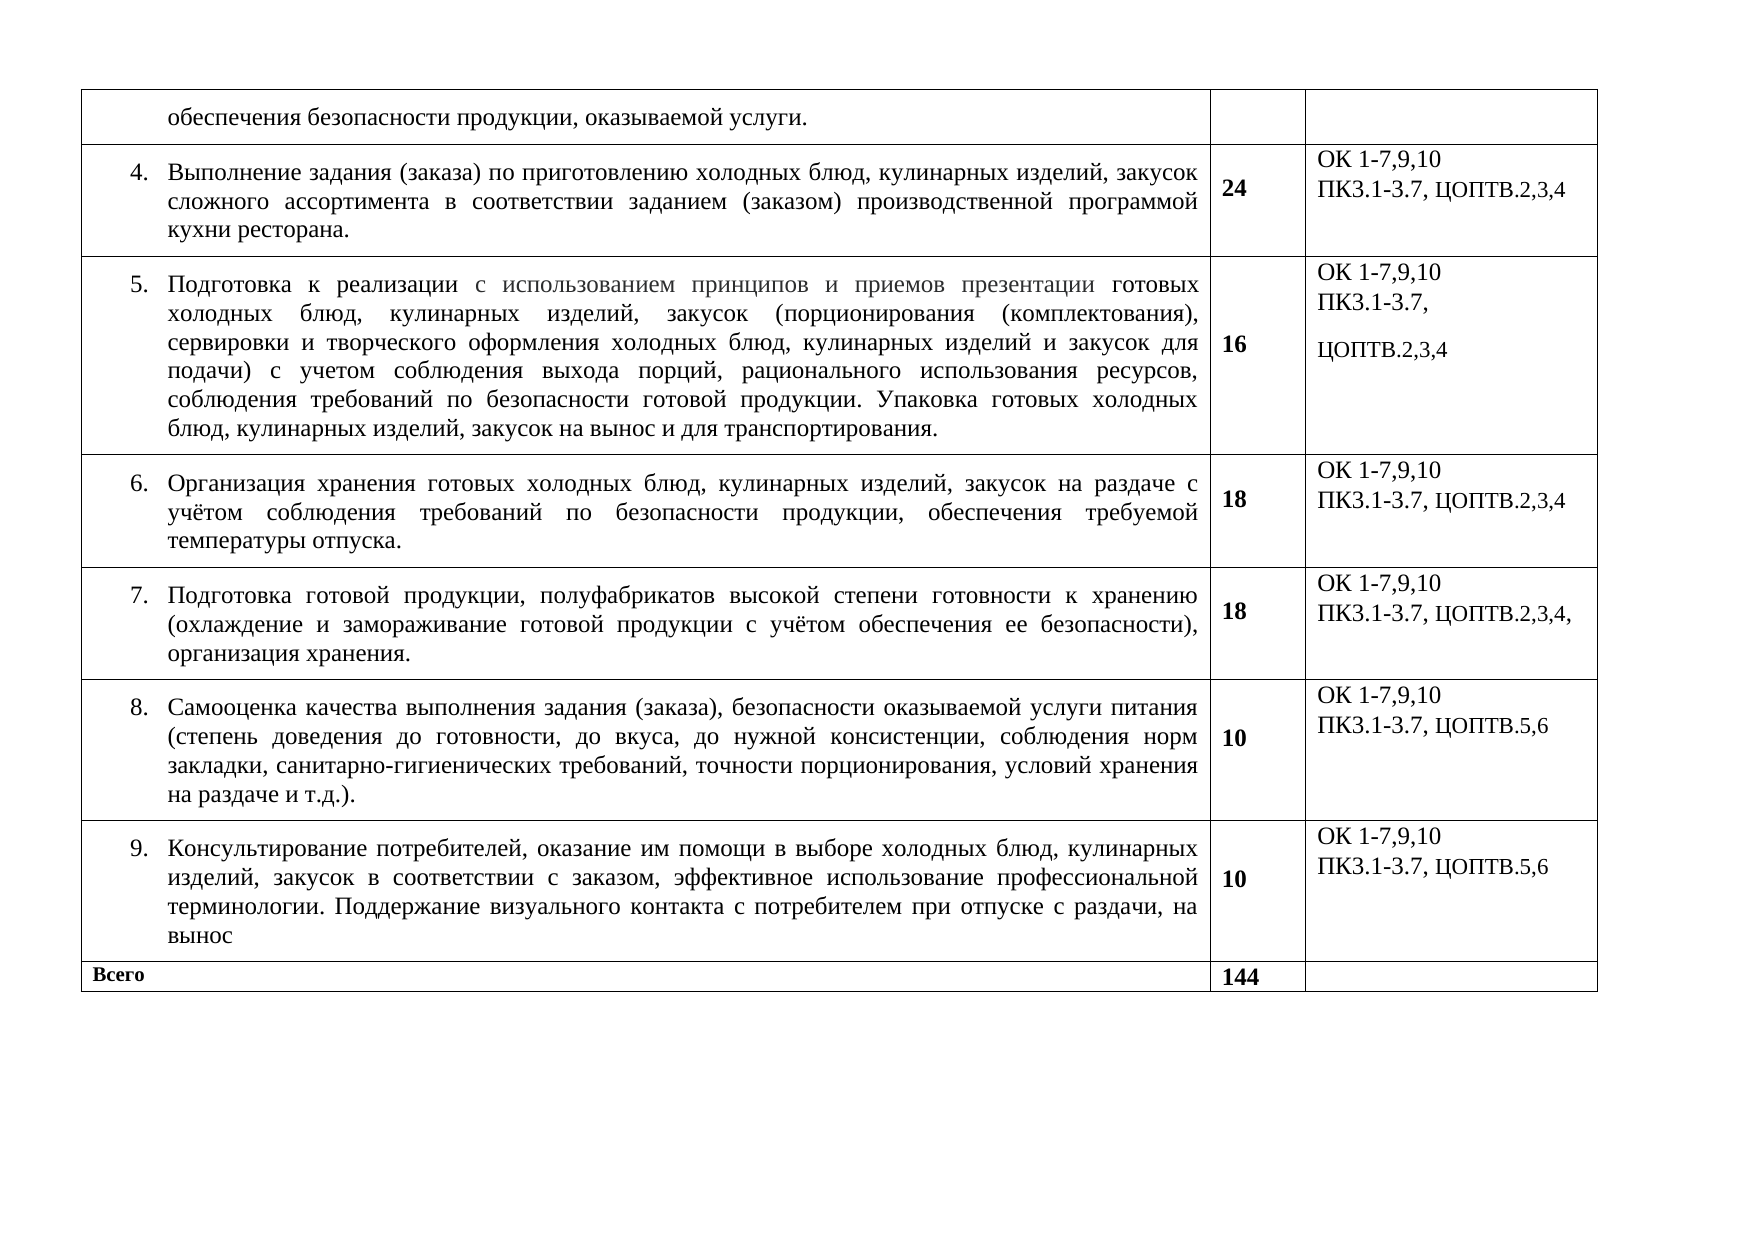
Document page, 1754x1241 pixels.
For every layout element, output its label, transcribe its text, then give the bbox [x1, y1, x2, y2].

table_cell Подготовка к реализации с использованием принципов и приемов презентации готовых холодных блюд, кулинарных изделий, закусок (порционирования (комплектования), сервировки и творческого оформления холодных блюд, кулинарных изделий и закусок для подачи) с учетом соблюдения выхода порций, рационального использования ресурсов, соблюдения требований по безопасности готовой продукции. Упаковка готовых холодных блюд, кулинарных изделий, закусок на вынос и для транспортирования. [82, 257, 1210, 454]
table_cell Всего [82, 962, 1210, 991]
table_cell 144 [1211, 962, 1305, 991]
table_cell 4 [1211, 90, 1305, 143]
table_cell 24 [1211, 145, 1305, 256]
table_cell 18 [1211, 568, 1305, 679]
table_cell ОК 1-7,9,10 ПК3.1-3.7, ЦОПТВ.2,3,4 [1306, 145, 1597, 256]
table_cell Выполнение задания (заказа) по приготовлению холодных блюд, кулинарных изделий, закусок сложного ассортимента в соответствии заданием (заказом) производственной программой кухни ресторана. [82, 145, 1210, 256]
table_cell Подготовка готовой продукции, полуфабрикатов высокой степени готовности к хранению (охлаждение и замораживание готовой продукции с учётом обеспечения ее безопасности), организация хранения. [82, 568, 1210, 679]
table_cell Организация хранения готовых холодных блюд, кулинарных изделий, закусок на раздаче с учётом соблюдения требований по безопасности продукции, обеспечения требуемой температуры отпуска. [82, 455, 1210, 567]
table_cell 10 [1211, 821, 1305, 961]
table_cell 16 [1211, 257, 1305, 454]
table_cell Самооценка качества выполнения задания (заказа), безопасности оказываемой услуги питания (степень доведения до готовности, до вкуса, до нужной консистенции, соблюдения норм закладки, санитарно-гигиенических требований, точности порционирования, условий хранения на раздаче и т.д.). [82, 680, 1210, 820]
table_cell ОК 1-7,9,10 ПК3.1-3.7, ЦОПТВ.2,3,4 [1306, 455, 1597, 567]
table_cell Консультирование потребителей, оказание им помощи в выборе холодных блюд, кулинарных изделий, закусок в соответствии с заказом, эффективное использование профессиональной терминологии. Поддержание визуального контакта с потребителем при отпуске с раздачи, на вынос [82, 821, 1210, 961]
table_cell ОК 1-7,9,10 ПК3.1-3.7, ЦОПТВ.2,3,4 [1306, 257, 1597, 454]
table_cell 18 [1211, 455, 1305, 567]
table_cell [1306, 962, 1597, 991]
table_cell ОК 1-7,9,10 ПК3.1-3.7, ЦОПТВ.2,3,4, [1306, 568, 1597, 679]
table_cell ОК 1-7,9,10 ПК3.1-3.7, ЦОПТВ.5,6 [1306, 680, 1597, 820]
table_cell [82, 90, 1210, 143]
table_cell 10 [1211, 680, 1305, 820]
table_cell ОК 1-7,9,10 ПК3.1-3.7, ЦОПТВ.5,6 [1306, 821, 1597, 961]
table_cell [1306, 90, 1597, 143]
